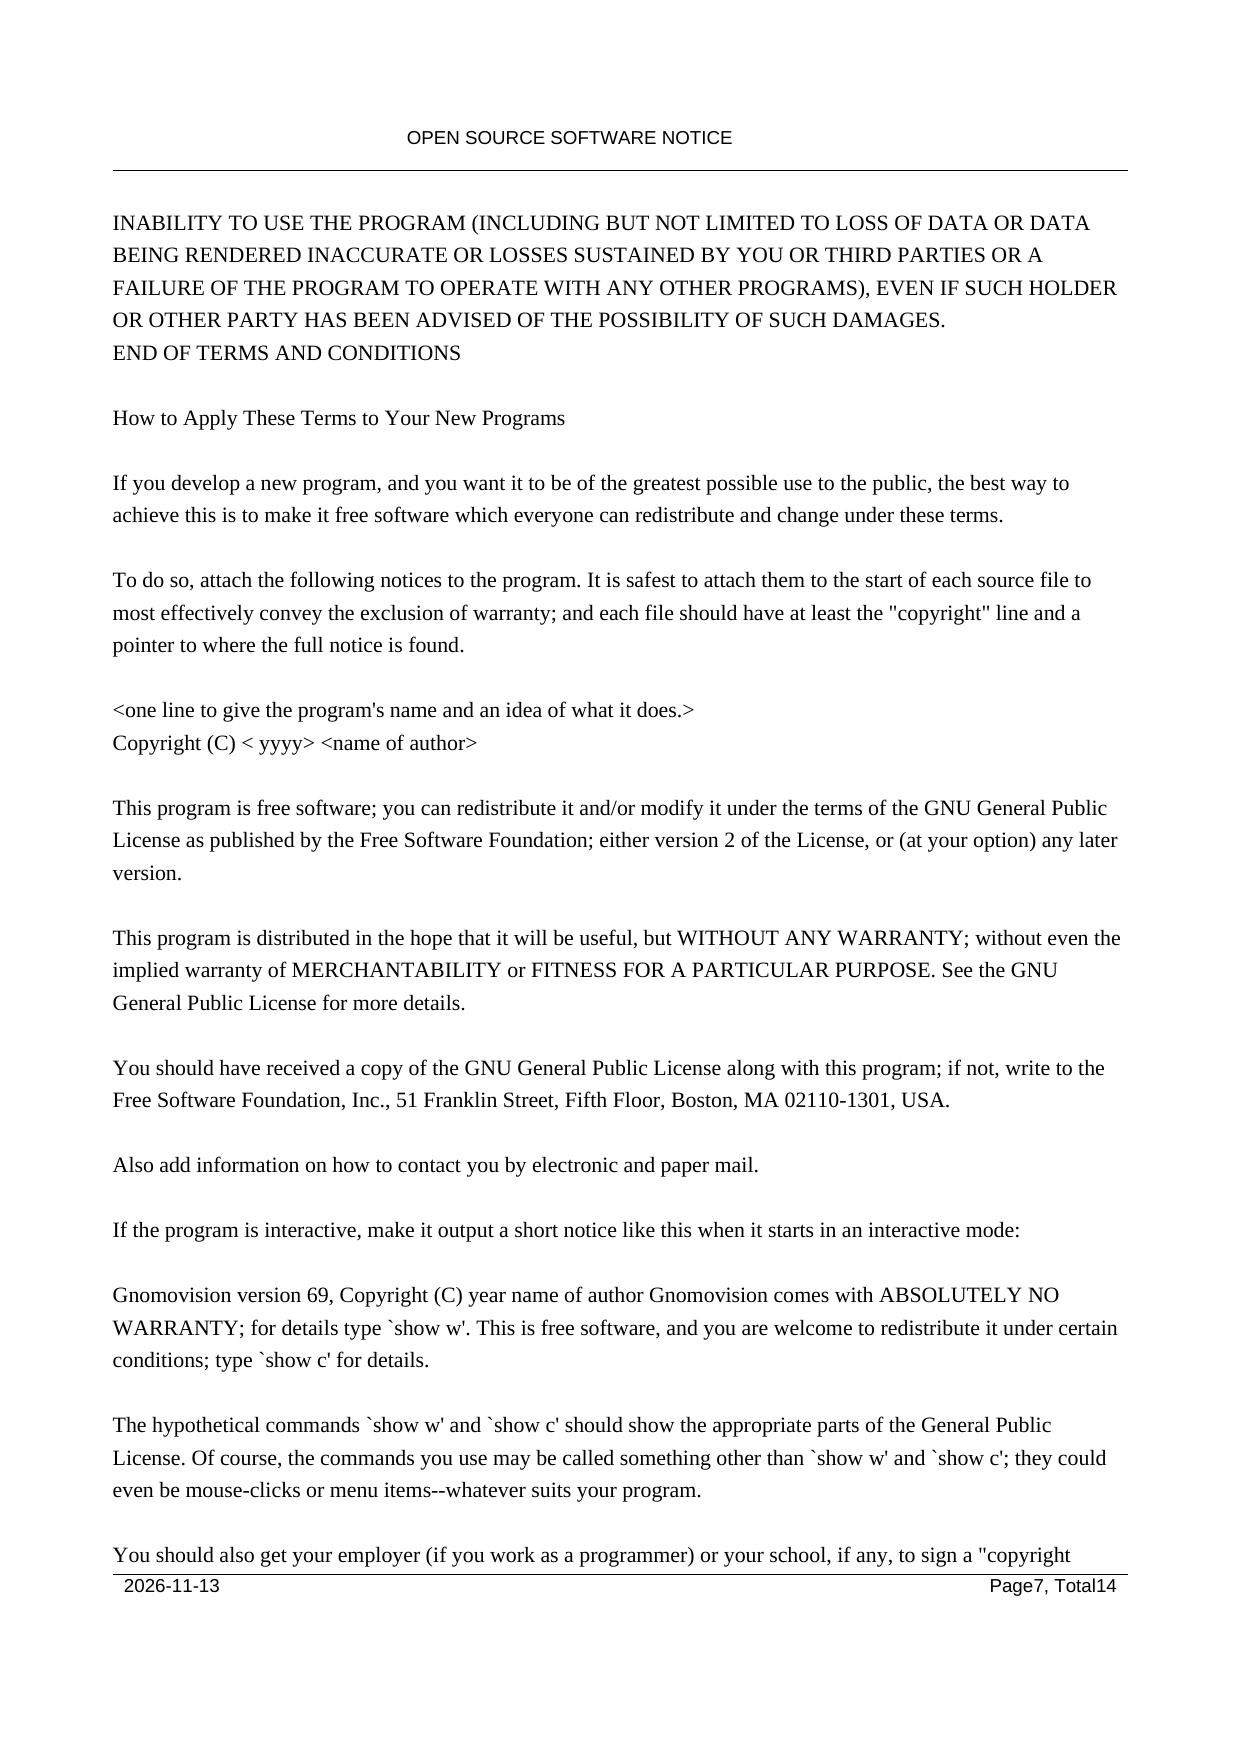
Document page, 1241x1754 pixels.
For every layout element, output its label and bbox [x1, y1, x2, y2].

text [112, 206, 1128, 1571]
